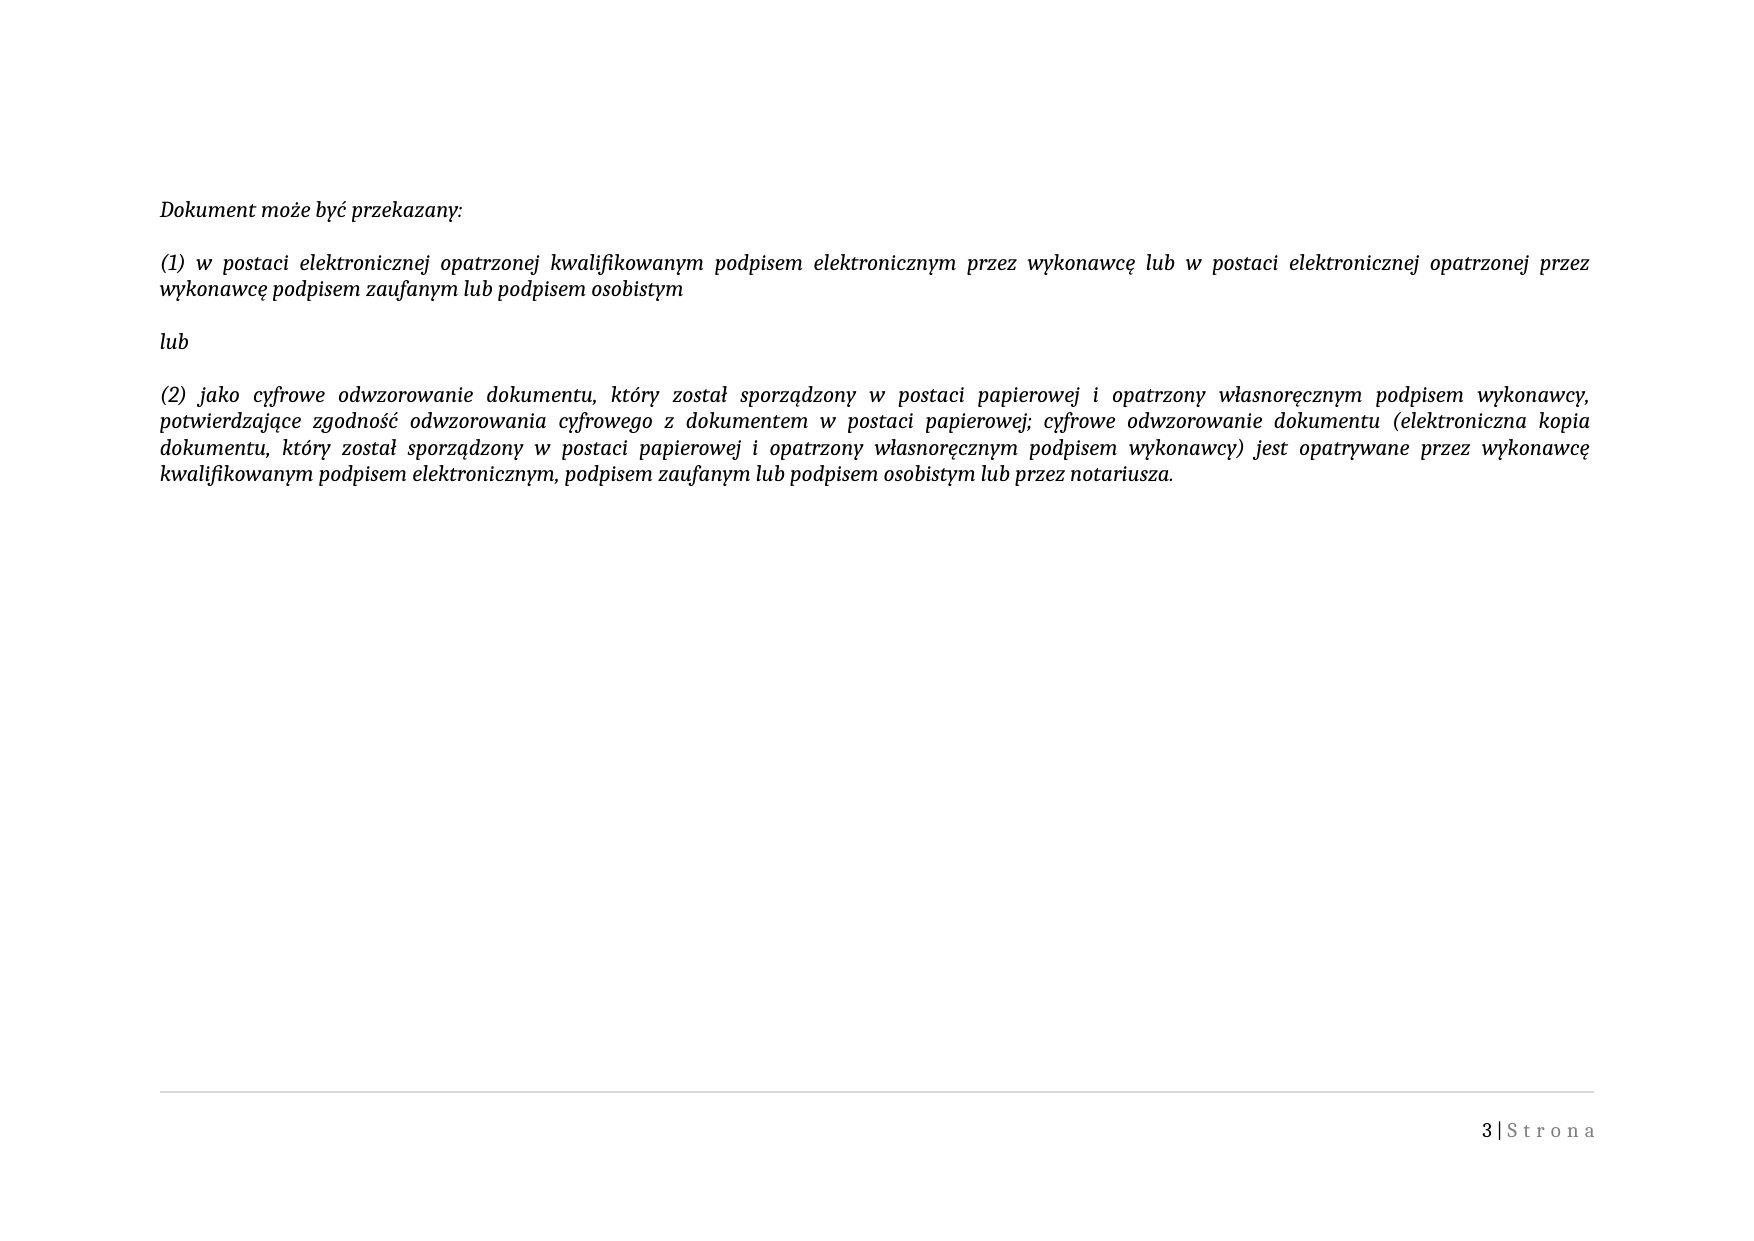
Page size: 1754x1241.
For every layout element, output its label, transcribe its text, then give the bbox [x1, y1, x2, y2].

text Dokument może być przekazany: (1) w postaci elektronicznej opatrzonej kwalifikowanym podpisem elektronicznym przez wykonawcę lub w postaci elektronicznej opatrzonej przez wykonawcę podpisem zaufanym lub podpisem osobistym lub (2) jako cyfrowe odwzorowanie dokumentu, który został sporządzony w postaci papierowej i opatrzony własnoręcznym podpisem wykonawcy, potwierdzające zgodność odwzorowania cyfrowego z dokumentem w postaci papierowej; cyfrowe odwzorowanie dokumentu (elektroniczna kopia dokumentu, który został sporządzony w postaci papierowej i opatrzony własnoręcznym podpisem wykonawcy) jest opatrywane przez wykonawcę kwalifikowanym podpisem elektronicznym, podpisem zaufanym lub podpisem osobistym lub przez notariusza. [159, 197, 1594, 487]
